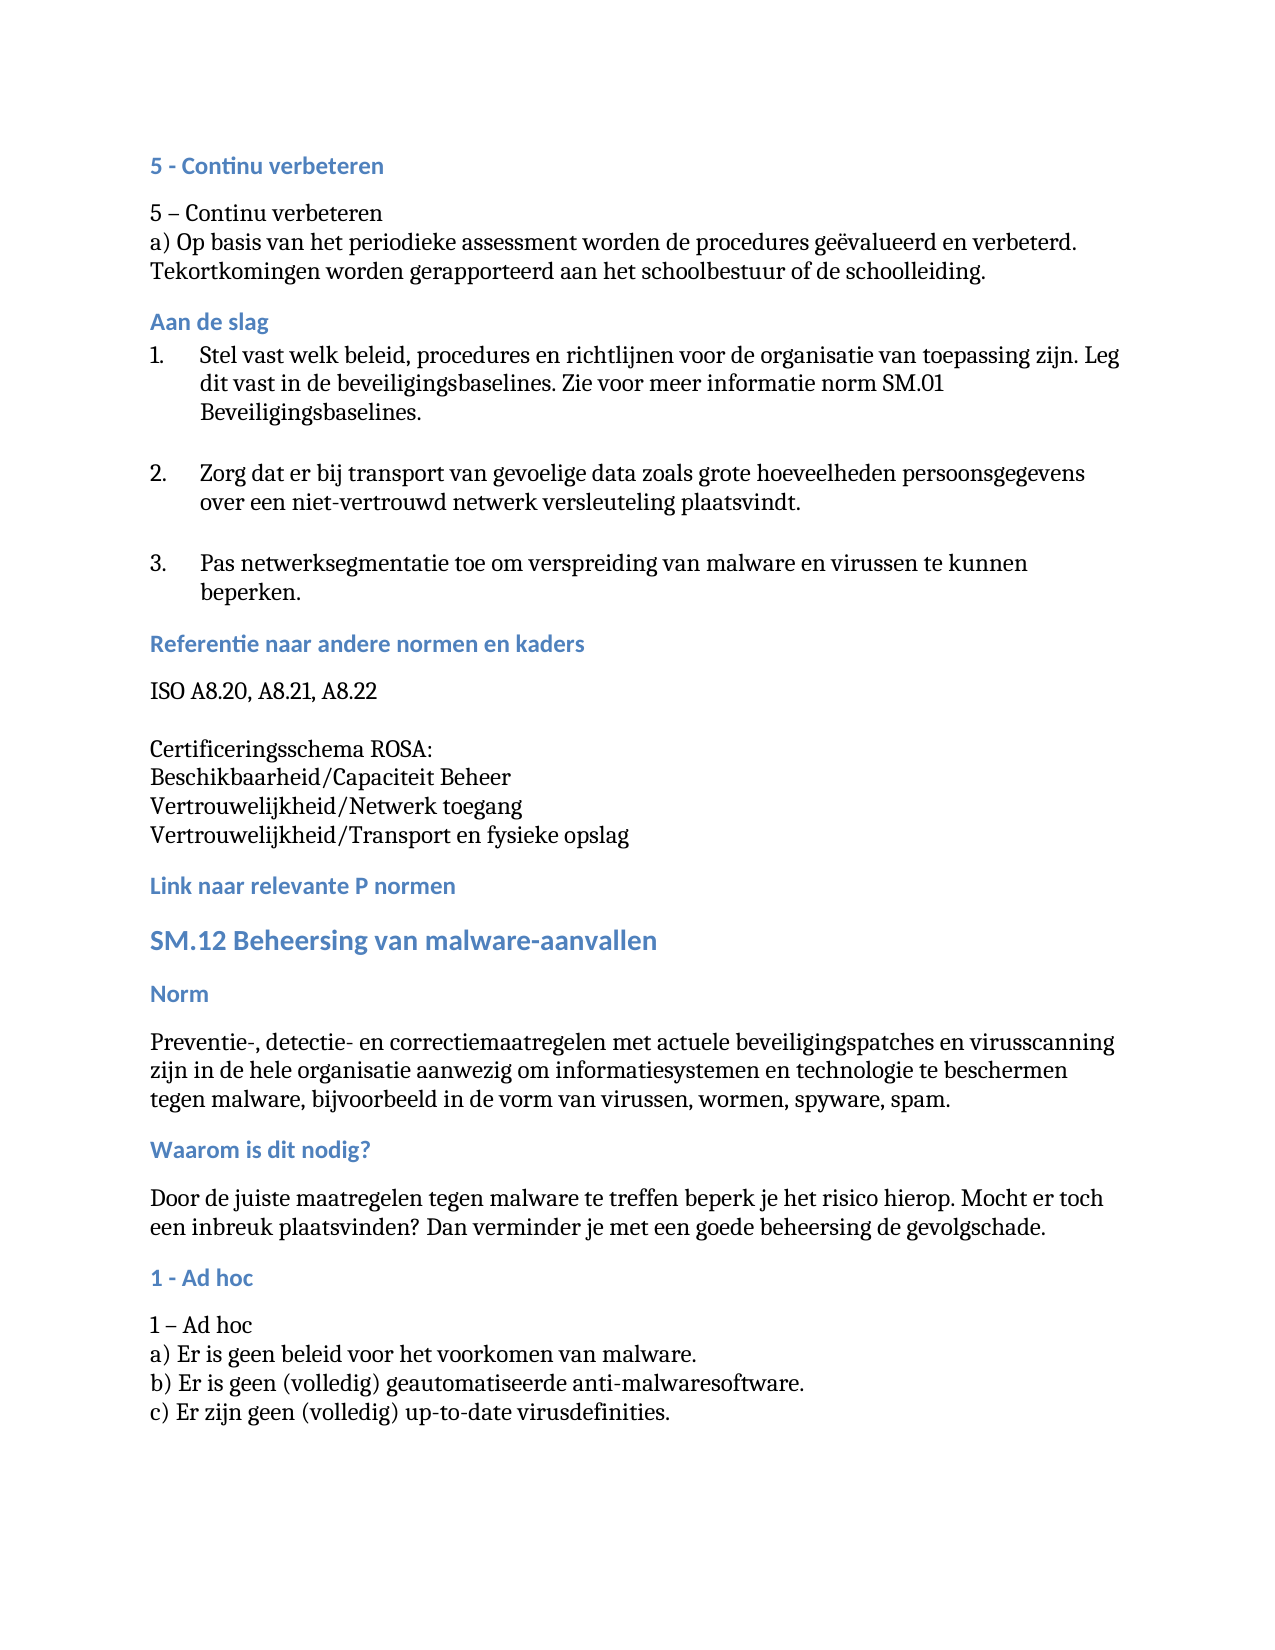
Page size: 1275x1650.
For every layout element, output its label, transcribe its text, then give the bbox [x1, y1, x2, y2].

text 1 – Ad hoc a) Er is geen beleid voor het voorkomen van malware. b) Er is geen (volledig) geautomatiseerde anti-malwaresoftware. c) Er zijn geen (volledig) up-to-date virusdefinities. [150, 1311, 1125, 1426]
subtitle Waarom is dit nodig? [150, 1134, 1125, 1165]
list Stel vast welk beleid, procedures en richtlijnen voor de organisatie van toepassing zijn. Leg dit vast in de beveiligingsbaselines. Zie voor meer informatie norm SM.01 Beveiligingsbaselines. [150, 341, 1125, 456]
subtitle 5 - Continu verbeteren [150, 150, 1125, 181]
text Preventie-, detectie- en correctiemaatregelen met actuele beveiligingspatches en virusscanning zijn in de hele organisatie aanwezig om informatiesystemen en technologie te beschermen tegen malware, bijvoorbeeld in de vorm van virussen, wormen, spyware, spam. [150, 1027, 1125, 1114]
subtitle Link naar relevante P normen [150, 870, 1125, 901]
text 5 – Continu verbeteren a) Op basis van het periodieke assessment worden de procedures geëvalueerd en verbeterd. Tekortkomingen worden gerapporteerd aan het schoolbestuur of de schoolleiding. [150, 199, 1125, 286]
text Door de juiste maatregelen tegen malware te treffen beperk je het risico hierop. Mocht er toch een inbreuk plaatsvinden? Dan verminder je met een goede beheersing de gevolgschade. [150, 1184, 1125, 1241]
text ISO A8.20, A8.21, A8.22 Certificeringsschema ROSA: Beschikbaarheid/Capaciteit Beheer Vertrouwelijkheid/Netwerk toegang Vertrouwelijkheid/Transport en fysieke opslag [150, 677, 1125, 849]
list Pas netwerksegmentatie toe om verspreiding van malware en virussen te kunnen beperken. [150, 549, 1125, 607]
subtitle Aan de slag [150, 306, 1125, 337]
subtitle 1 - Ad hoc [150, 1262, 1125, 1293]
subtitle SM.12 Beheersing van malware-aanvallen [150, 922, 1125, 957]
list Zorg dat er bij transport van gevoelige data zoals grote hoeveelheden persoonsgegevens over een niet-vertrouwd netwerk versleuteling plaatsvindt. [150, 459, 1125, 546]
subtitle Norm [150, 978, 1125, 1009]
subtitle Referentie naar andere normen en kaders [150, 628, 1125, 658]
